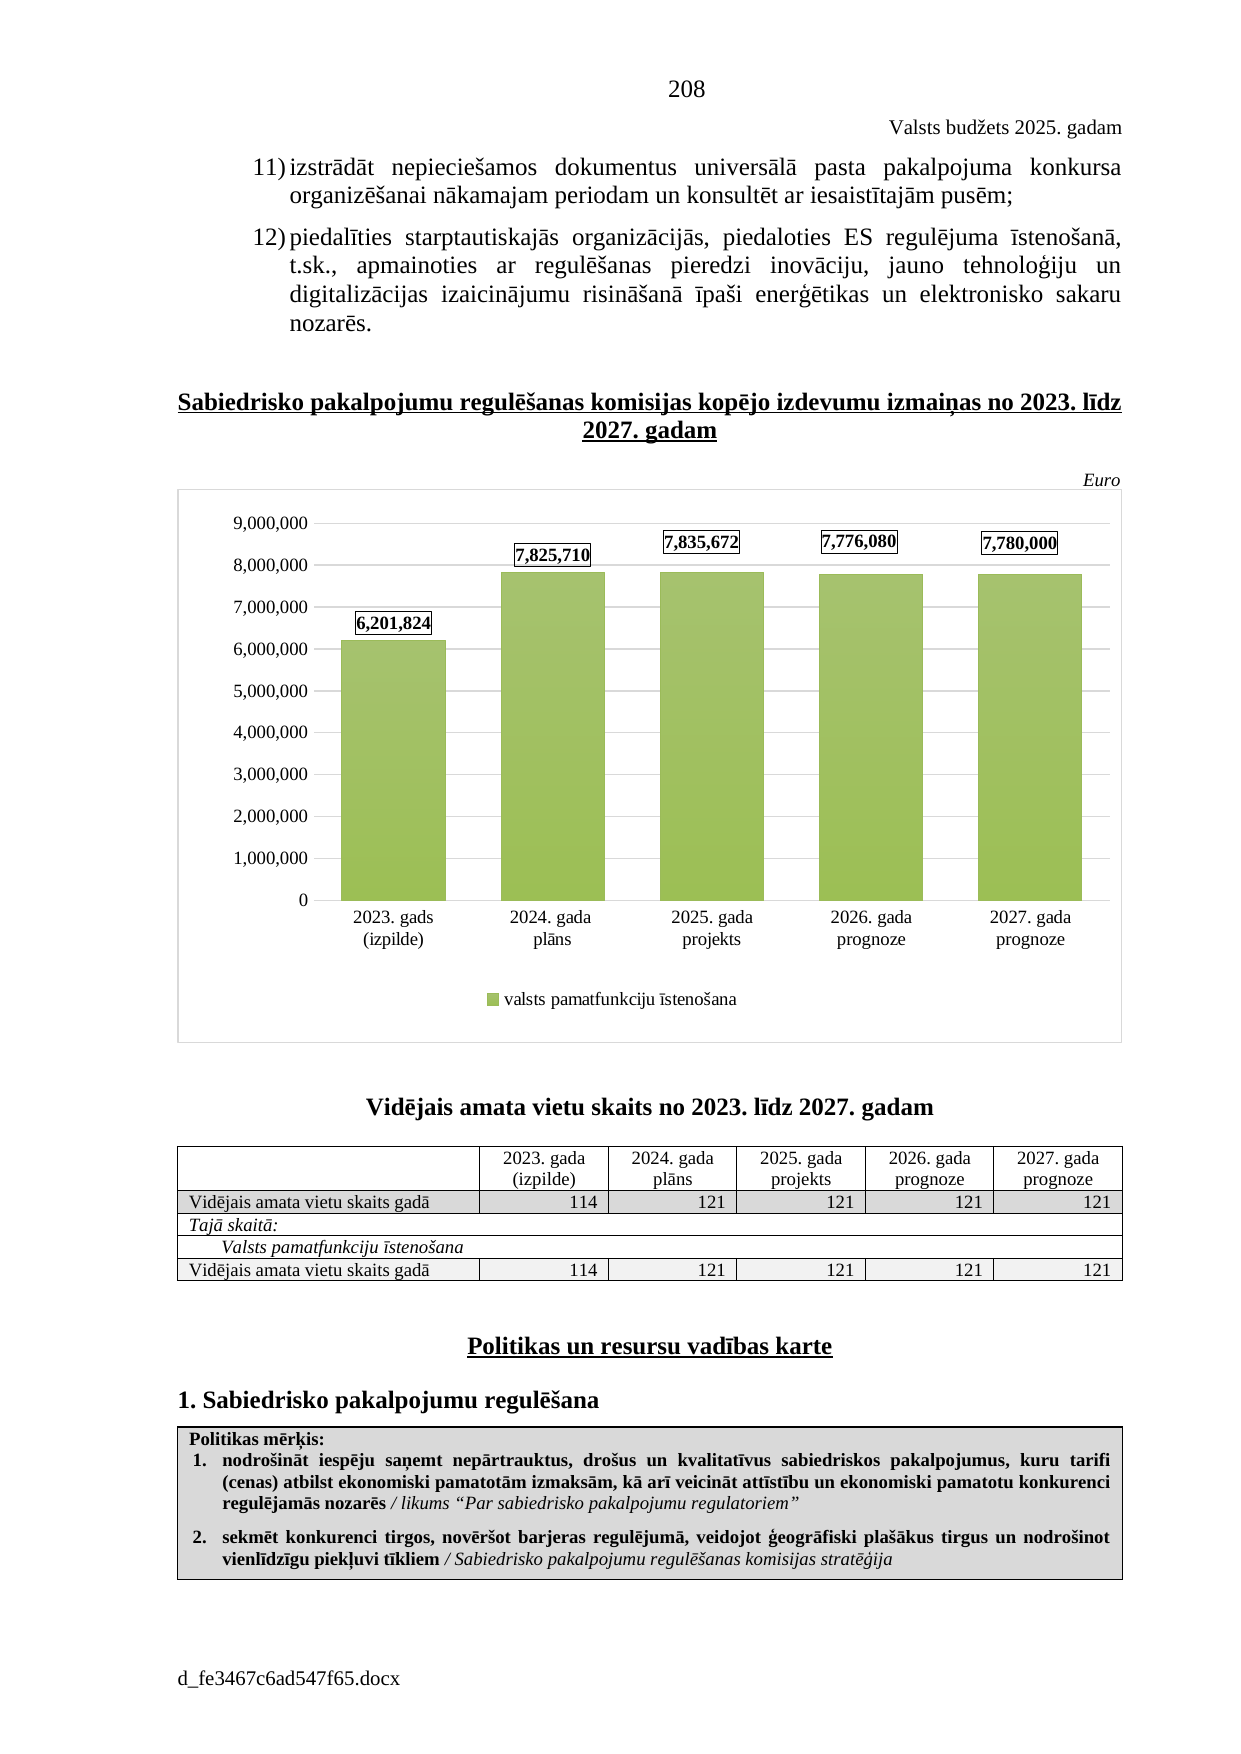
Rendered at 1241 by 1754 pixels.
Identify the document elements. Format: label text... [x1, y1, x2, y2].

table_cell 121 [994, 1191, 1122, 1213]
table_header 2027. gada prognoze [994, 1147, 1122, 1190]
table_header Politikas mērķis: nodrošināt iespēju saņemt nepārtrauktus, drošus un kvalitatīvus sabiedriskos pakalpojumus, kuru tarifi (cenas) atbilst ekonomiski pamatotām izmaksām, kā arī veicināt attīstību un ekonomiski pamatotu konkurenci regulējamās nozarēs / likums “Par sabiedrisko pakalpojumu regulatoriem” sekmēt konkurenci tirgos, novēršot barjeras regulējumā, veidojot ģeogrāfiski plašākus tirgus un nodrošinot vienlīdzīgu piekļuvi tīkliem / Sabiedrisko pakalpojumu regulēšanas komisijas stratēģija [178, 1428, 1122, 1579]
list piedalīties starptautiskajās organizācijās, piedaloties ES regulējuma īstenošanā, t.sk., apmainoties ar regulēšanas pieredzi inovāciju, jauno tehnoloģiju un digitalizācijas izaicinājumu risināšanā īpaši enerģētikas un elektronisko sakaru nozarēs. [252, 222, 1122, 337]
table_cell 121 [866, 1191, 993, 1213]
table_header [178, 1147, 479, 1190]
text Politikas un resursu vadības karte [177, 1331, 1122, 1360]
table_cell 114 [480, 1191, 608, 1213]
text Euro [1002, 469, 1122, 489]
list izstrādāt nepieciešamos dokumentus universālā pasta pakalpojuma konkursa organizēšanai nākamajam periodam un konsultēt ar iesaistītajām pusēm; [252, 152, 1122, 209]
table_cell Tajā skaitā: [178, 1214, 1122, 1235]
table_cell Valsts pamatfunkciju īstenošana [178, 1236, 1122, 1258]
text Vidējais amata vietu skaits no 2023. līdz 2027. gadam [177, 1092, 1122, 1121]
table_cell 121 [609, 1259, 736, 1280]
table_header 2026. gada prognoze [866, 1147, 993, 1190]
table_cell 121 [609, 1191, 736, 1213]
table_header 2024. gada plāns [609, 1147, 736, 1190]
table_cell 121 [866, 1259, 993, 1280]
table_cell 114 [480, 1259, 608, 1280]
table_cell Vidējais amata vietu skaits gadā [178, 1191, 479, 1213]
table_cell 121 [737, 1191, 865, 1213]
table_header 2023. gada (izpilde) [480, 1147, 608, 1190]
text 1. Sabiedrisko pakalpojumu regulēšana [177, 1385, 1122, 1414]
table_header 2025. gada projekts [737, 1147, 865, 1190]
table_cell 121 [994, 1259, 1122, 1280]
table_cell 121 [737, 1259, 865, 1280]
table_cell Vidējais amata vietu skaits gadā [178, 1259, 479, 1280]
text Sabiedrisko pakalpojumu regulēšanas komisijas kopējo izdevumu izmaiņas no 2023. līdz 2027. gadam [177, 413, 1122, 444]
text Sabiedrisko pakalpojumu regulēšanas komisijas kopējo izdevumu izmaiņas no 2023. līdz 2027. gadam [177, 387, 1122, 412]
